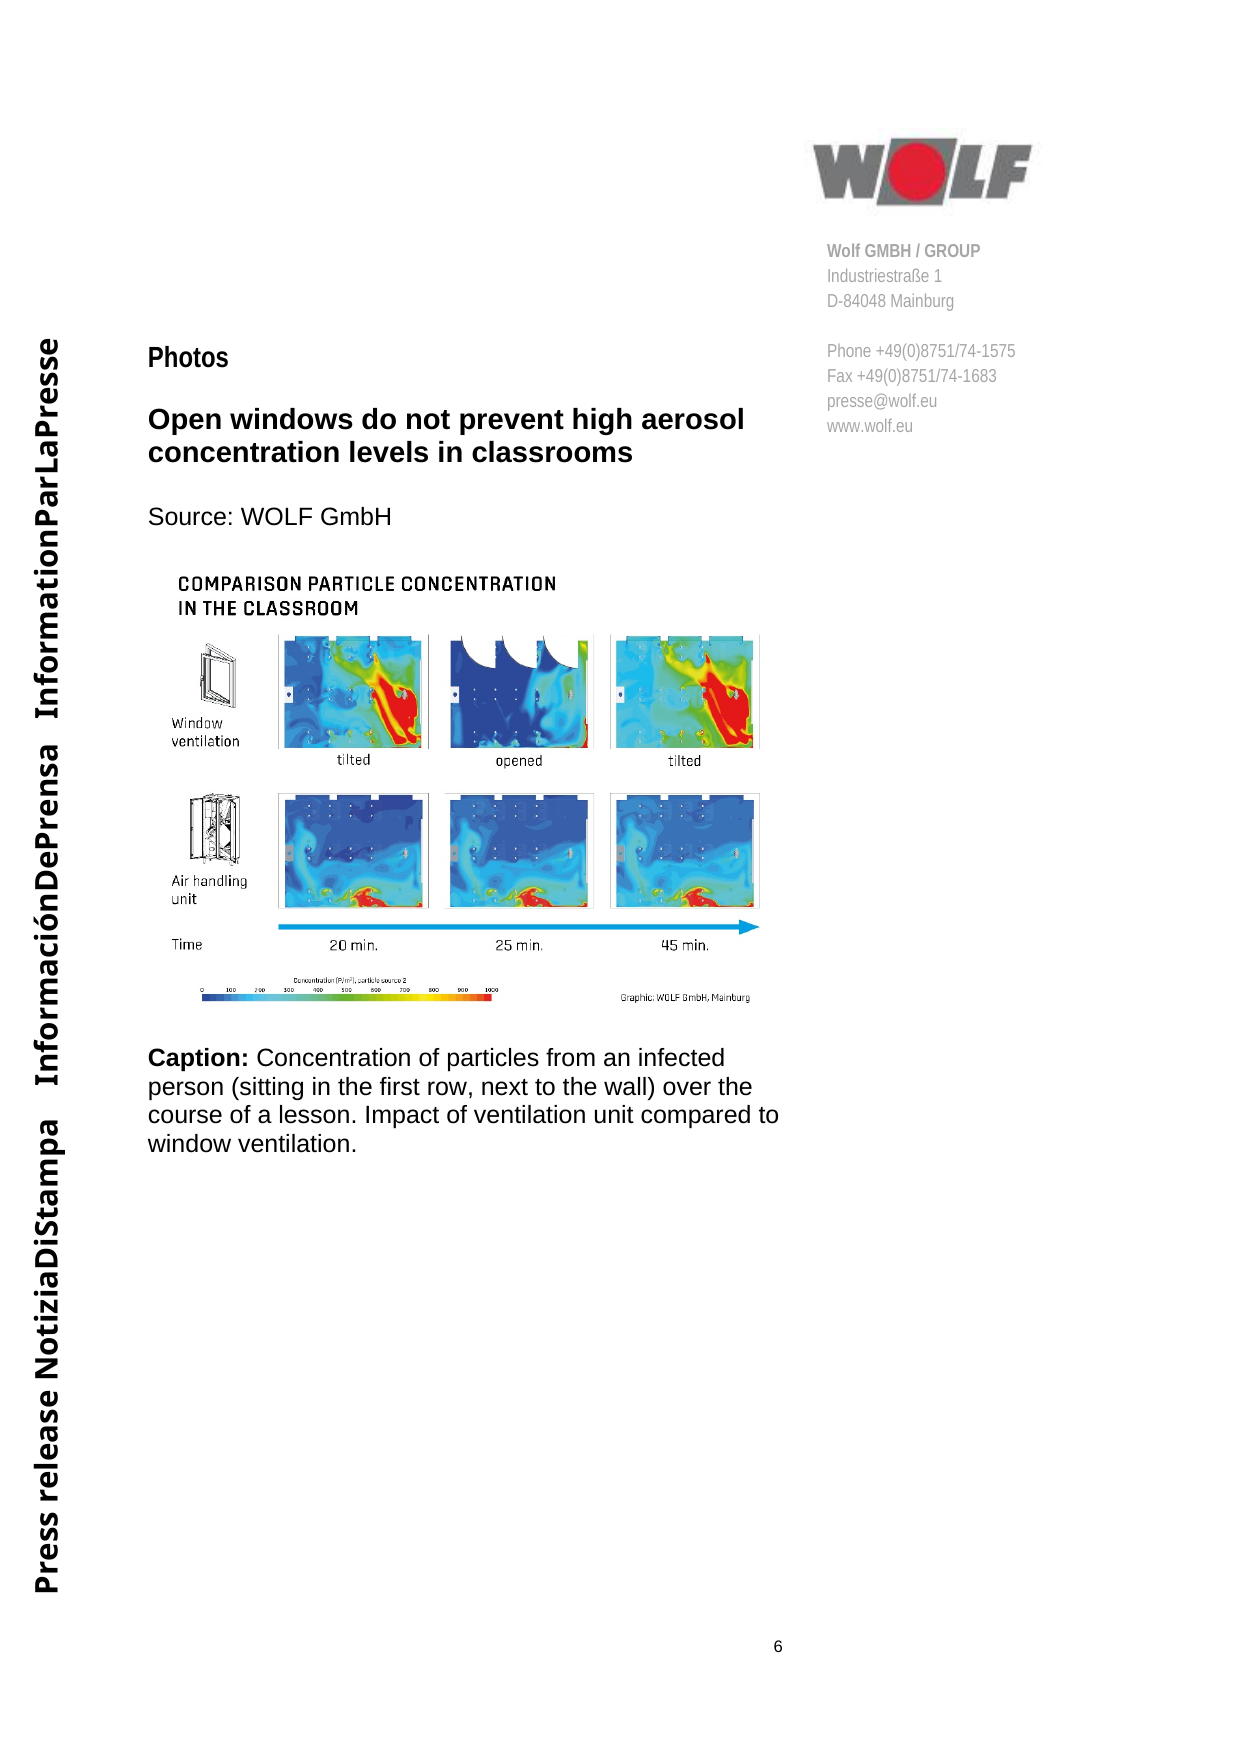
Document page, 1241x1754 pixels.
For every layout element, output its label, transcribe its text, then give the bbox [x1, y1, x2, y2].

text Photos [148, 340, 783, 373]
text Open windows do not prevent high aerosol concentration levels in classrooms [148, 402, 783, 469]
text Source: WOLF GmbH [148, 502, 783, 531]
text Caption: Concentration of particles from an infected person (sitting in the first row, next to the wall) over the course of a lesson. Impact of ventilation unit compared to window ventilation. [148, 1043, 783, 1158]
picture [147, 560, 783, 1014]
picture [803, 128, 1044, 216]
